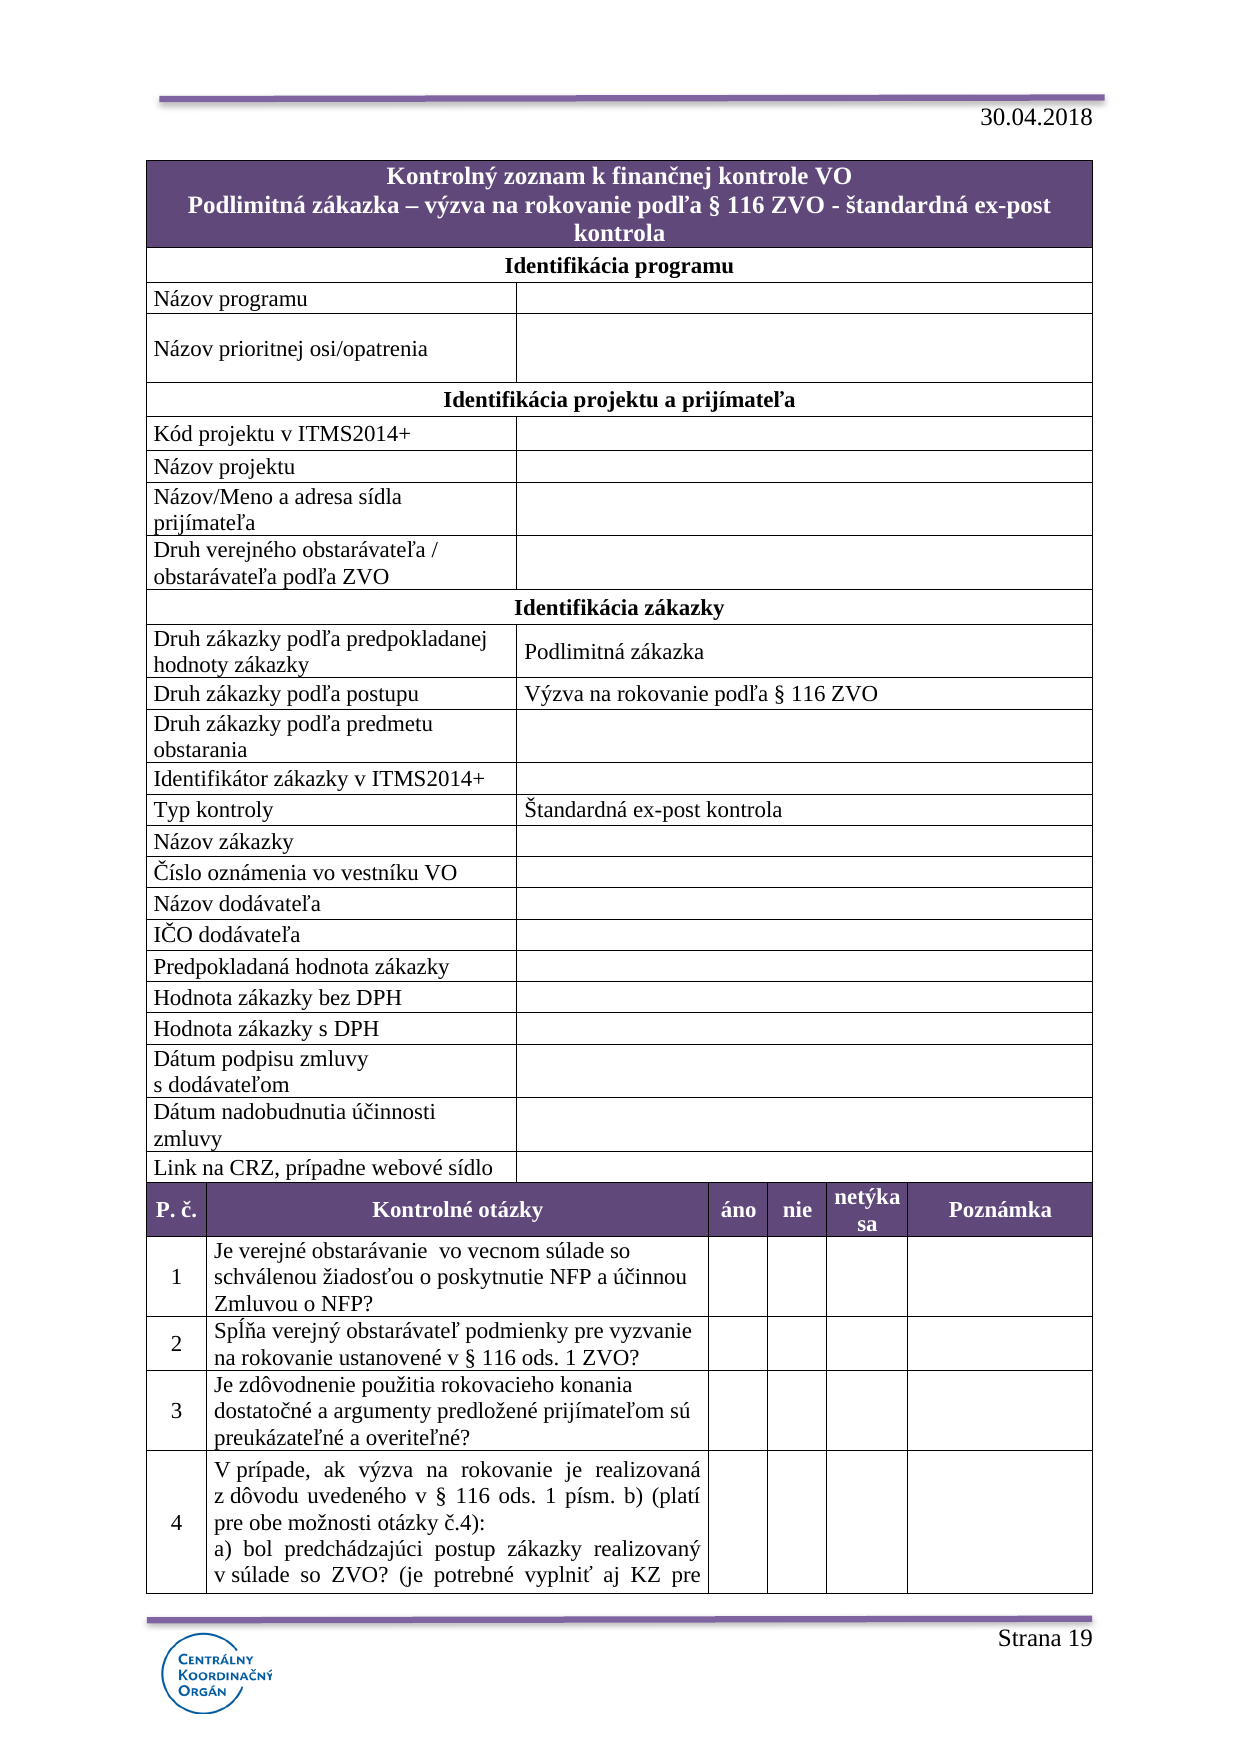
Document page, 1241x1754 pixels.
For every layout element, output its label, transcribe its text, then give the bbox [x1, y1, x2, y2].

table_cell [908, 1317, 1092, 1370]
table_cell [517, 826, 1092, 856]
table_cell Typ kontroly [147, 795, 516, 825]
table_cell [517, 1098, 1092, 1151]
table_cell [827, 1317, 907, 1370]
table_cell [709, 1451, 767, 1593]
table_cell Kontrolné otázky [207, 1183, 708, 1236]
table_cell Identifikácia projektu a prijímateľa [147, 383, 1092, 416]
table_cell Je verejné obstarávanie vo vecnom súlade so schválenou žiadosťou o poskytnutie NFP a účinnou Zmluvou o NFP? [207, 1237, 708, 1316]
table_cell nie [768, 1183, 826, 1236]
table_cell 3 [147, 1371, 206, 1450]
table_cell áno [709, 1183, 767, 1236]
table_header Kontrolný zoznam k finančnej kontrole VO Podlimitná zákazka – výzva na rokovanie podľa § 116 ZVO - štandardná ex-post kontrola [147, 161, 1092, 247]
table_cell Názov programu [147, 283, 516, 313]
table_cell [517, 283, 1092, 313]
table_cell [768, 1451, 826, 1593]
table_cell [517, 314, 1092, 382]
table_cell Kód projektu v ITMS2014+ [147, 417, 516, 450]
table_cell [517, 982, 1092, 1012]
table_cell [517, 1013, 1092, 1043]
table_cell 4 [147, 1451, 206, 1593]
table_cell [207, 1451, 708, 1593]
table_cell Identifikácia programu [147, 248, 1092, 282]
table_cell [517, 951, 1092, 981]
table_cell Názov prioritnej osi/opatrenia [147, 314, 516, 382]
table_cell Názov dodávateľa [147, 888, 516, 918]
table_cell Názov/Meno a adresa sídla prijímateľa [147, 483, 516, 535]
table_cell [908, 1451, 1092, 1593]
table_cell Názov zákazky [147, 826, 516, 856]
table_cell Druh zákazky podľa postupu [147, 678, 516, 708]
table_cell Dátum nadobudnutia účinnosti zmluvy [147, 1098, 516, 1151]
table_cell [517, 451, 1092, 482]
table_cell Druh zákazky podľa predpokladanej hodnoty zákazky [147, 625, 516, 677]
table_cell [517, 888, 1092, 918]
table_cell [517, 763, 1092, 793]
table_cell [827, 1451, 907, 1593]
table_cell [517, 857, 1092, 887]
table_cell [709, 1237, 767, 1316]
table_cell Dátum podpisu zmluvy s dodávateľom [147, 1045, 516, 1097]
table_cell [517, 920, 1092, 950]
table_cell [517, 483, 1092, 535]
table_cell Druh verejného obstarávateľa / obstarávateľa podľa ZVO [147, 536, 516, 589]
table_cell [768, 1237, 826, 1316]
table_cell Predpokladaná hodnota zákazky [147, 951, 516, 981]
table_cell [517, 536, 1092, 589]
table_cell Štandardná ex-post kontrola [517, 795, 1092, 825]
table_cell IČO dodávateľa [147, 920, 516, 950]
table_cell Druh zákazky podľa predmetu obstarania [147, 710, 516, 762]
table_cell [517, 710, 1092, 762]
table_cell Hodnota zákazky s DPH [147, 1013, 516, 1043]
table_cell P. č. [147, 1183, 206, 1236]
table_cell Identifikácia zákazky [147, 590, 1092, 623]
table_cell Výzva na rokovanie podľa § 116 ZVO [517, 678, 1092, 708]
table_cell 2 [147, 1317, 206, 1370]
table_cell Hodnota zákazky bez DPH [147, 982, 516, 1012]
table_cell [517, 1045, 1092, 1097]
table_cell Poznámka [908, 1183, 1092, 1236]
table_cell Číslo oznámenia vo vestníku VO [147, 857, 516, 887]
table_cell Názov projektu [147, 451, 516, 482]
table_cell [768, 1317, 826, 1370]
table_cell 1 [147, 1237, 206, 1316]
table_cell Identifikátor zákazky v ITMS2014+ [147, 763, 516, 793]
table_cell [768, 1371, 826, 1450]
table_cell netýka sa [827, 1183, 907, 1236]
table_cell [827, 1237, 907, 1316]
table_cell [709, 1317, 767, 1370]
table_cell Podlimitná zákazka [517, 625, 1092, 677]
table_cell [517, 417, 1092, 450]
table_cell Link na CRZ, prípadne webové sídlo [147, 1152, 516, 1182]
picture [159, 1631, 272, 1713]
table_cell [517, 1152, 1092, 1182]
table_cell Spĺňa verejný obstarávateľ podmienky pre vyzvanie na rokovanie ustanovené v § 116 ods. 1 ZVO? [207, 1317, 708, 1370]
table_cell [908, 1371, 1092, 1450]
table_cell [908, 1237, 1092, 1316]
table_cell [709, 1371, 767, 1450]
table_cell Je zdôvodnenie použitia rokovacieho konania dostatočné a argumenty predložené prijímateľom sú preukázateľné a overiteľné? [207, 1371, 708, 1450]
table_cell [827, 1371, 907, 1450]
